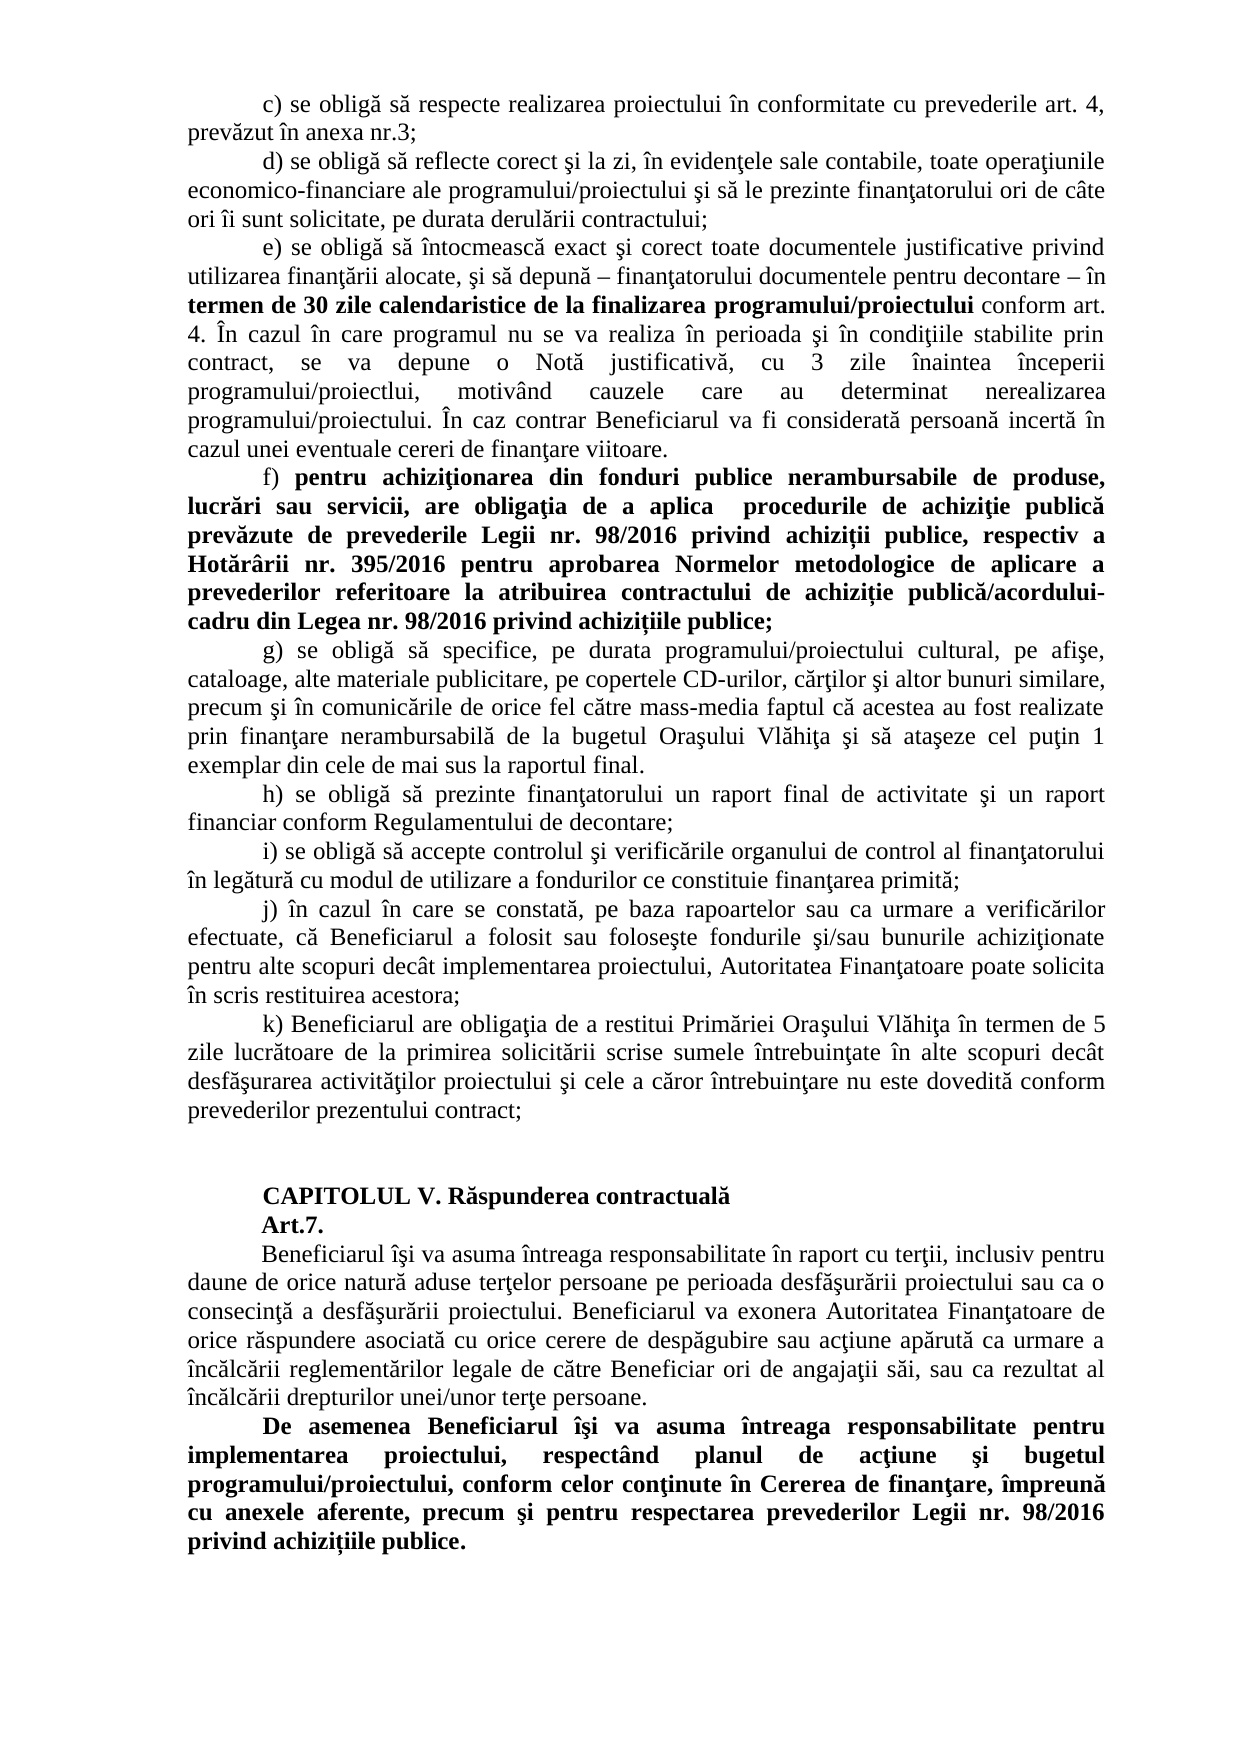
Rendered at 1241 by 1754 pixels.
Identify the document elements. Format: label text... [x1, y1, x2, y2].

text Beneficiarul îşi va asuma întreaga responsabilitate în raport cu terţii, inclusiv pentru daune de orice natură aduse terţelor persoane pe perioada desfăşurării proiectului sau ca o consecinţă a desfăşurării proiectului. Beneficiarul va exonera Autoritatea Finanţatoare de orice răspundere asociată cu orice cerere de despăgubire sau acţiune apărută ca urmare a încălcării reglementărilor legale de către Beneficiar ori de angajaţii săi, sau ca rezultat al încălcării drepturilor unei/unor terţe persoane. [187, 1239, 1106, 1411]
text c) se obligă să respecte realizarea proiectului în conformitate cu prevederile art. 4, prevăzut în anexa nr.3; [187, 89, 1106, 146]
text d) se obligă să reflecte corect şi la zi, în evidenţele sale contabile, toate operaţiunile economico-financiare ale programului/proiectului şi să le prezinte finanţatorului ori de câte ori îi sunt solicitate, pe durata derulării contractului; [187, 146, 1106, 232]
text CAPITOLUL V. Răspunderea contractuală [187, 1181, 1106, 1210]
text g) se obligă să specifice, pe durata programului/proiectului cultural, pe afişe, cataloage, alte materiale publicitare, pe copertele CD-urilor, cărţilor şi altor bunuri similare, precum şi în comunicările de orice fel către mass-media faptul că acestea au fost realizate prin finanţare nerambursabilă de la bugetul Oraşului Vlăhiţa şi să ataşeze cel puţin 1 exemplar din cele de mai sus la raportul final. [187, 635, 1106, 779]
text De asemenea Beneficiarul îşi va asuma întreaga responsabilitate pentru implementarea proiectului, respectând planul de acţiune şi bugetul programului/proiectului, conform celor conţinute în Cererea de finanţare, împreună cu anexele aferente, precum şi pentru respectarea prevederilor Legii nr. 98/2016 privind achizițiile publice. [187, 1411, 1106, 1555]
text k) Beneficiarul are obligaţia de a restitui Primăriei Oraşului Vlăhiţa în termen de 5 zile lucrătoare de la primirea solicitării scrise sumele întrebuinţate în alte scopuri decât desfăşurarea activităţilor proiectului şi cele a căror întrebuinţare nu este dovedită conform prevederilor prezentului contract; [187, 1009, 1106, 1124]
text h) se obligă să prezinte finanţatorului un raport final de activitate şi un raport financiar conform Regulamentului de decontare; [187, 779, 1106, 836]
text Art.7. [187, 1210, 1106, 1239]
text i) se obligă să accepte controlul şi verificările organului de control al finanţatorului în legătură cu modul de utilizare a fondurilor ce constituie finanţarea primită; [187, 836, 1106, 894]
text j) în cazul în care se constată, pe baza rapoartelor sau ca urmare a verificărilor efectuate, că Beneficiarul a folosit sau foloseşte fondurile şi/sau bunurile achiziţionate pentru alte scopuri decât implementarea proiectului, Autoritatea Finanţatoare poate solicita în scris restituirea acestora; [187, 894, 1106, 1009]
text f) pentru achiziţionarea din fonduri publice nerambursabile de produse, lucrări sau servicii, are obligaţia de a aplica procedurile de achiziţie publică prevăzute de prevederile Legii nr. 98/2016 privind achiziții publice, respectiv a Hotărârii nr. 395/2016 pentru aprobarea Normelor metodologice de aplicare a prevederilor referitoare la atribuirea contractului de achiziție publică/acordului-cadru din Legea nr. 98/2016 privind achizițiile publice; [187, 462, 1106, 635]
text e) se obligă să întocmească exact şi corect toate documentele justificative privind utilizarea finanţării alocate, şi să depună – finanţatorului documentele pentru decontare – în termen de 30 zile calendaristice de la finalizarea programului/proiectului conform art. 4. În cazul în care programul nu se va realiza în perioada şi în condiţiile stabilite prin contract, se va depune o Notă justificativă, cu 3 zile înaintea începerii programului/proiectlui, motivând cauzele care au determinat nerealizarea programului/proiectului. În caz contrar Beneficiarul va fi considerată persoană incertă în cazul unei eventuale cereri de finanţare viitoare. [187, 232, 1106, 462]
